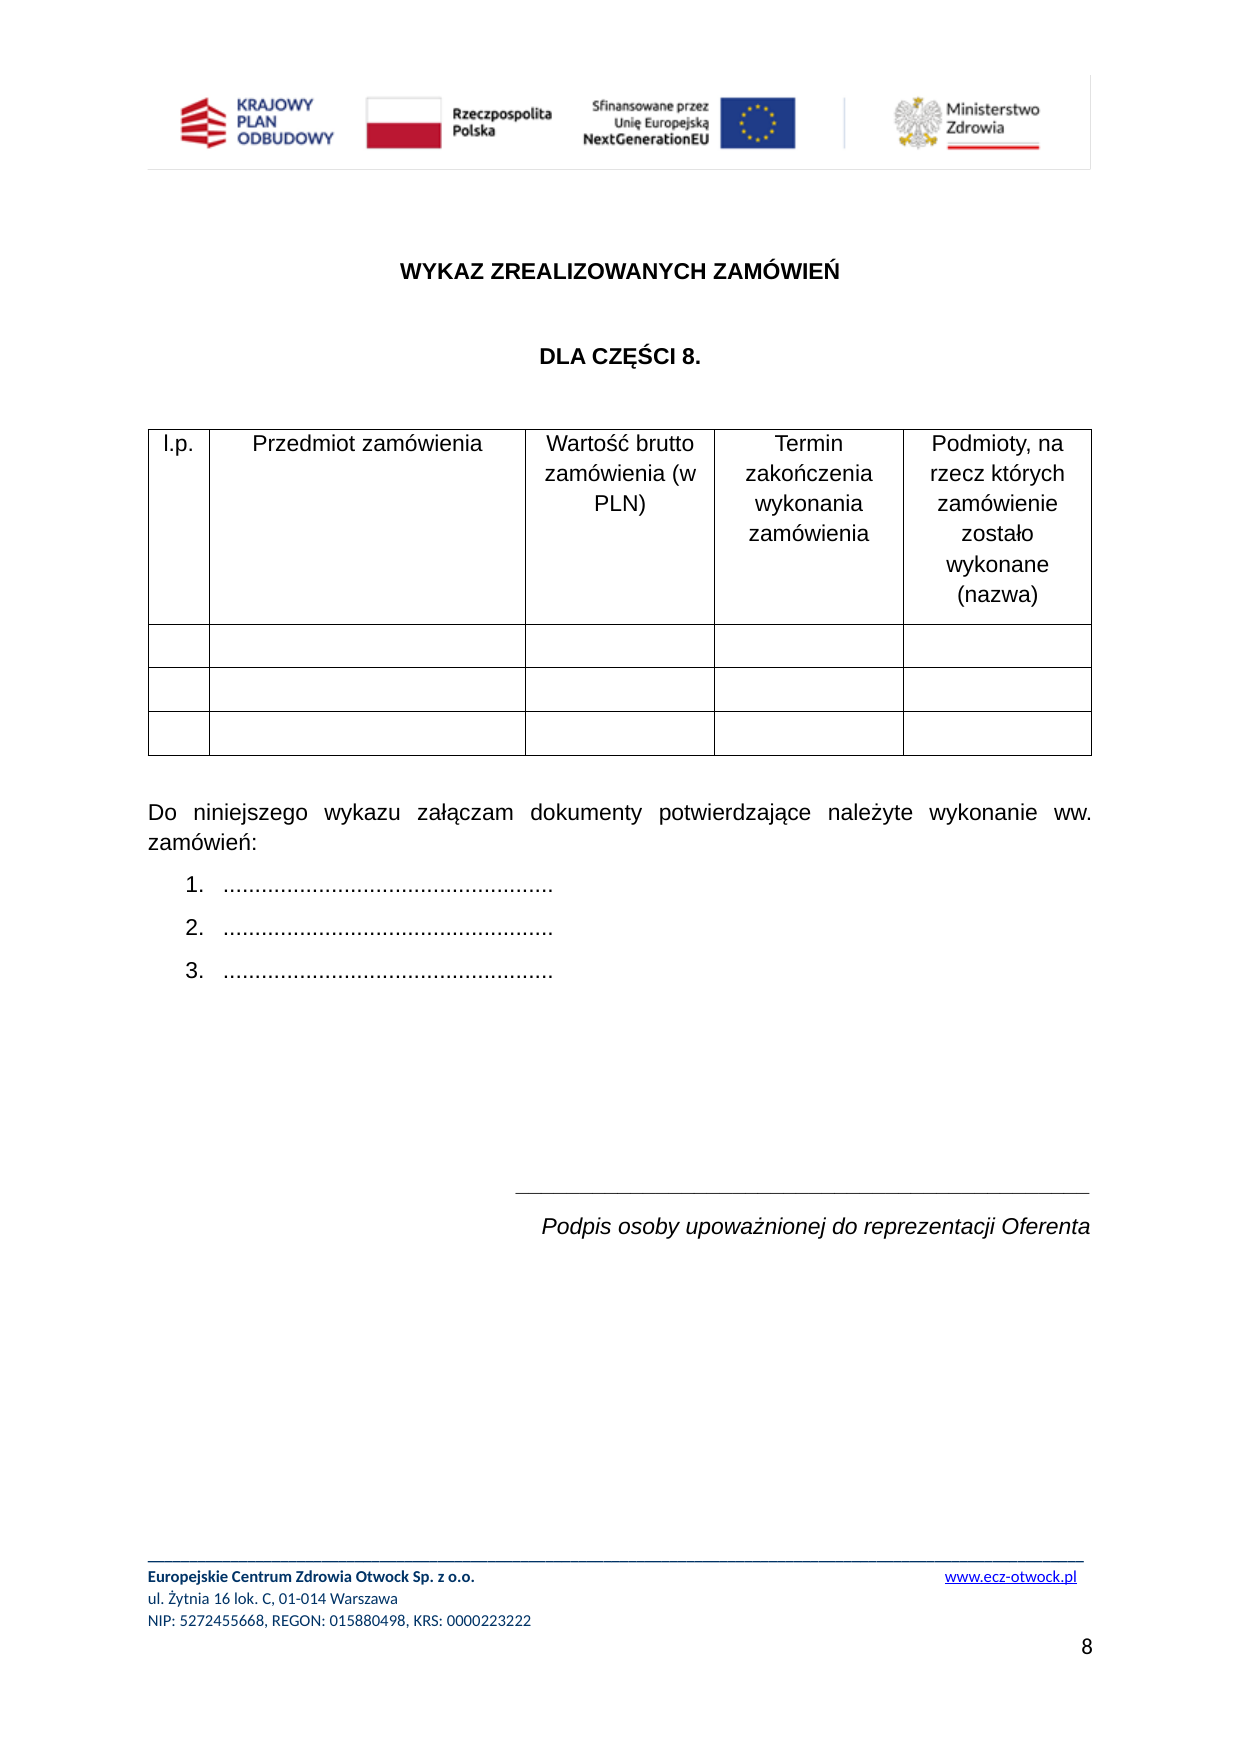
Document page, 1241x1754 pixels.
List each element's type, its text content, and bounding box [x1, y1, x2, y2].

table_cell [526, 712, 714, 755]
picture [147, 75, 1092, 171]
list .................................................... [185, 871, 1093, 898]
text _____________________________________________ [148, 1170, 1093, 1197]
table_cell [526, 668, 714, 711]
table_cell [904, 712, 1091, 755]
table_cell [149, 625, 209, 667]
table_header Przedmiot zamówienia [210, 430, 525, 623]
text WYKAZ ZREALIZOWANYCH ZAMÓWIEŃ [148, 258, 1093, 284]
table_header Podmioty, na rzecz których zamówienie zostało wykonane (nazwa) [904, 430, 1091, 623]
table_cell [210, 712, 525, 755]
table_header Termin zakończenia wykonania zamówienia [715, 430, 903, 623]
table_cell [904, 625, 1091, 667]
table_cell [904, 668, 1091, 711]
table_cell [715, 625, 903, 667]
table_header l.p. [149, 430, 209, 623]
table_cell [210, 668, 525, 711]
list .................................................... [185, 957, 1093, 983]
text Podpis osoby upoważnionej do reprezentacji Oferenta [148, 1213, 1093, 1239]
table_cell [715, 712, 903, 755]
text DLA CZĘŚCI 8. [148, 343, 1093, 369]
table_cell [149, 668, 209, 711]
list .................................................... [185, 914, 1093, 940]
text Do niniejszego wykazu załączam dokumenty potwierdzające należyte wykonanie ww. zamówień: [148, 798, 1093, 855]
table_header Wartość brutto zamówienia (w PLN) [526, 430, 714, 623]
table_cell [210, 625, 525, 667]
table_cell [715, 668, 903, 711]
table_cell [526, 625, 714, 667]
table_cell [149, 712, 209, 755]
